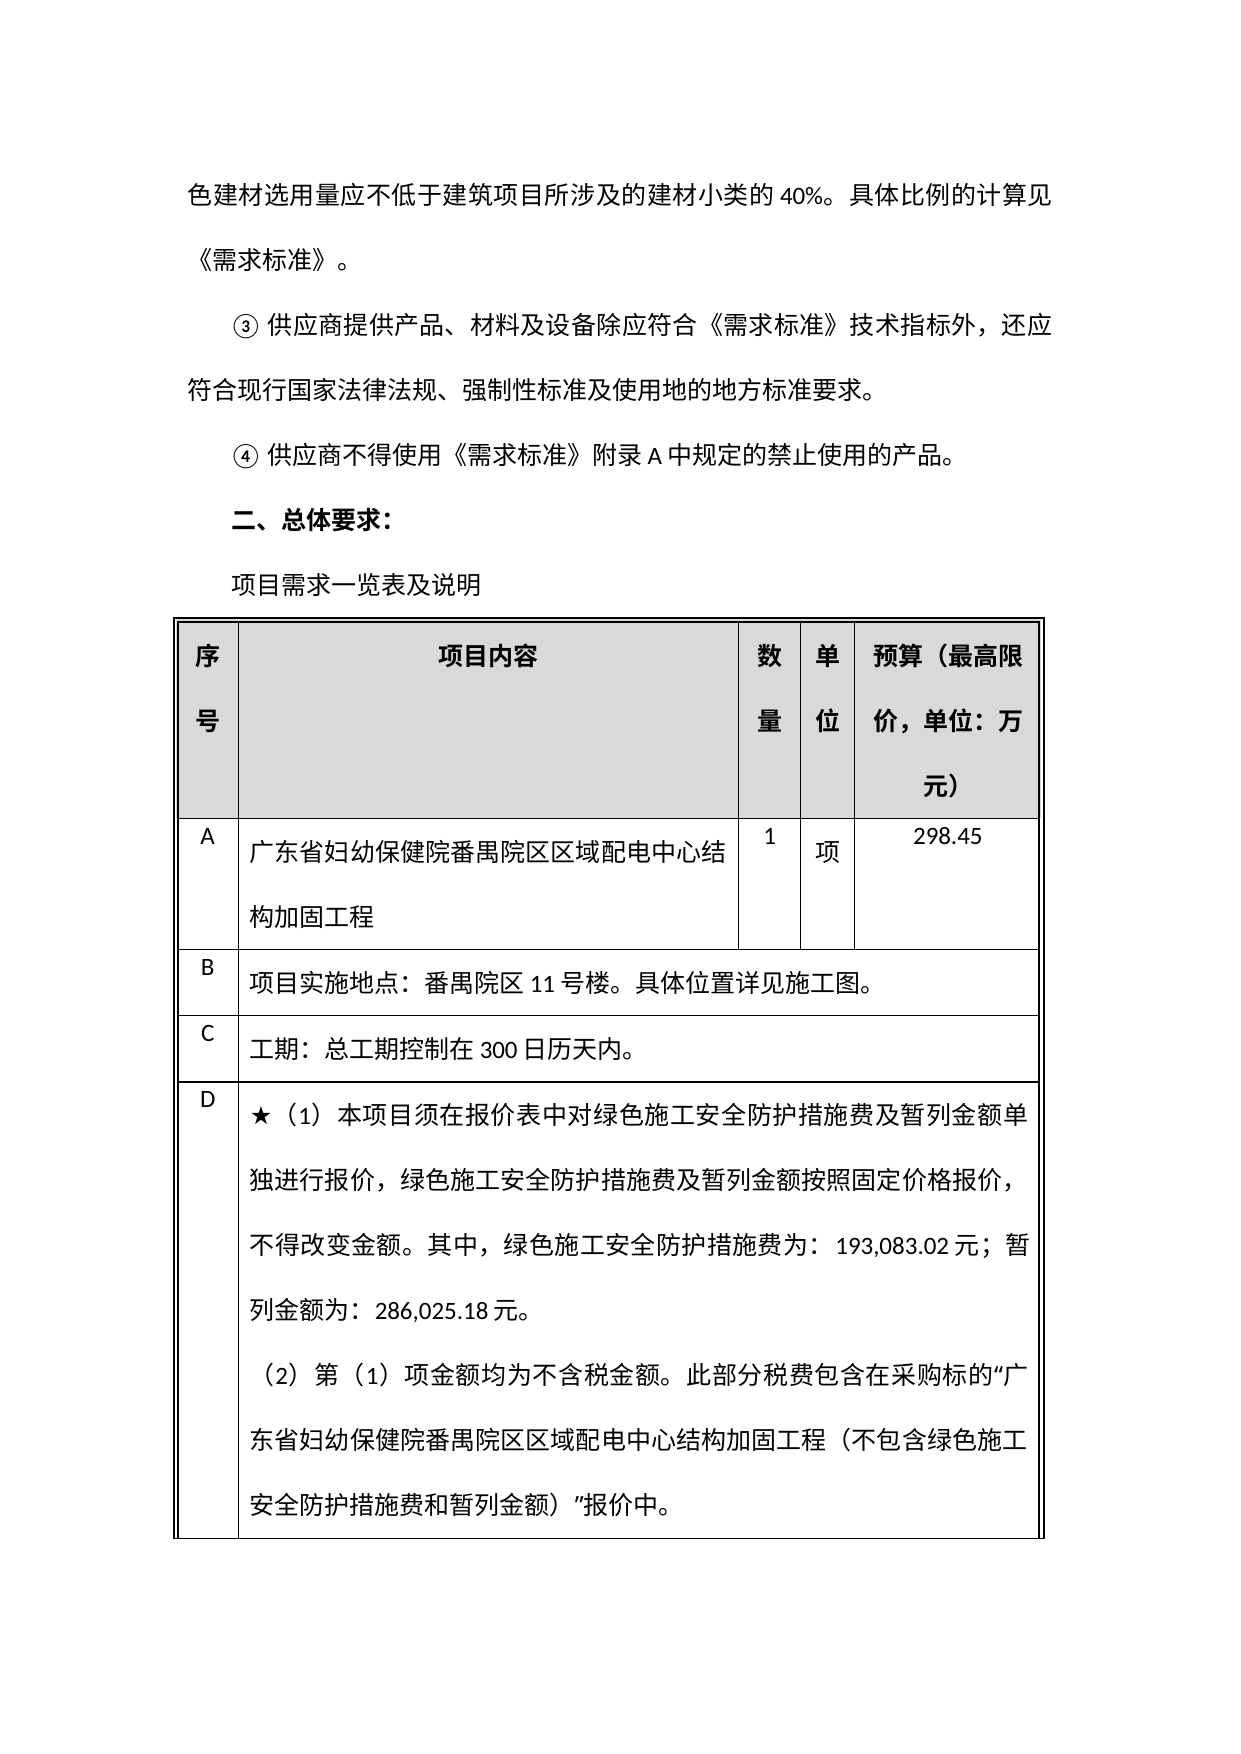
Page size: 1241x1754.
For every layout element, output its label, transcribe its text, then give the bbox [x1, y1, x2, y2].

table_cell 项目实施地点：番禺院区11号楼。具体位置详见施工图。 [239, 950, 1038, 1015]
text ③供应商提供产品、材料及设备除应符合《需求标准》技术指标外，还应符合现行国家法律法规、强制性标准及使用地的地方标准要求。 [187, 292, 1053, 422]
table_cell B [179, 950, 238, 1015]
text 二、总体要求： [187, 487, 1053, 552]
table_cell 1 [739, 819, 800, 949]
table_header 预算（最高限价，单位：万元） [855, 623, 1038, 818]
table_header 单位 [801, 623, 854, 818]
table_cell A [179, 819, 238, 949]
table_cell C [179, 1016, 238, 1081]
table_cell D [179, 1083, 238, 1537]
table_cell ★（1）本项目须在报价表中对绿色施工安全防护措施费及暂列金额单独进行报价，绿色施工安全防护措施费及暂列金额按照固定价格报价，不得改变金额。其中，绿色施工安全防护措施费为：193,083.02元；暂列金额为：286,025.18元。 （2）第（1）项金额均为不含税金额。此部分税费包含在采购标的“广东省妇幼保健院番禺院区区域配电中心结构加固工程（不包含绿色施工安全防护措施费和暂列金额）”报价中。 [239, 1083, 1038, 1537]
table_cell 工期：总工期控制在300日历天内。 [239, 1016, 1038, 1081]
table_header 序号 [179, 623, 238, 818]
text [187, 162, 1053, 292]
table_cell 298.45 [855, 819, 1038, 949]
table_cell 项 [801, 819, 854, 949]
table_cell 广东省妇幼保健院番禺院区区域配电中心结构加固工程 [239, 819, 738, 949]
table_header 数量 [739, 623, 800, 818]
text 项目需求一览表及说明 [187, 552, 1053, 617]
text ④供应商不得使用《需求标准》附录A中规定的禁止使用的产品。 [187, 422, 1053, 487]
table_header 项目内容 [239, 623, 738, 818]
